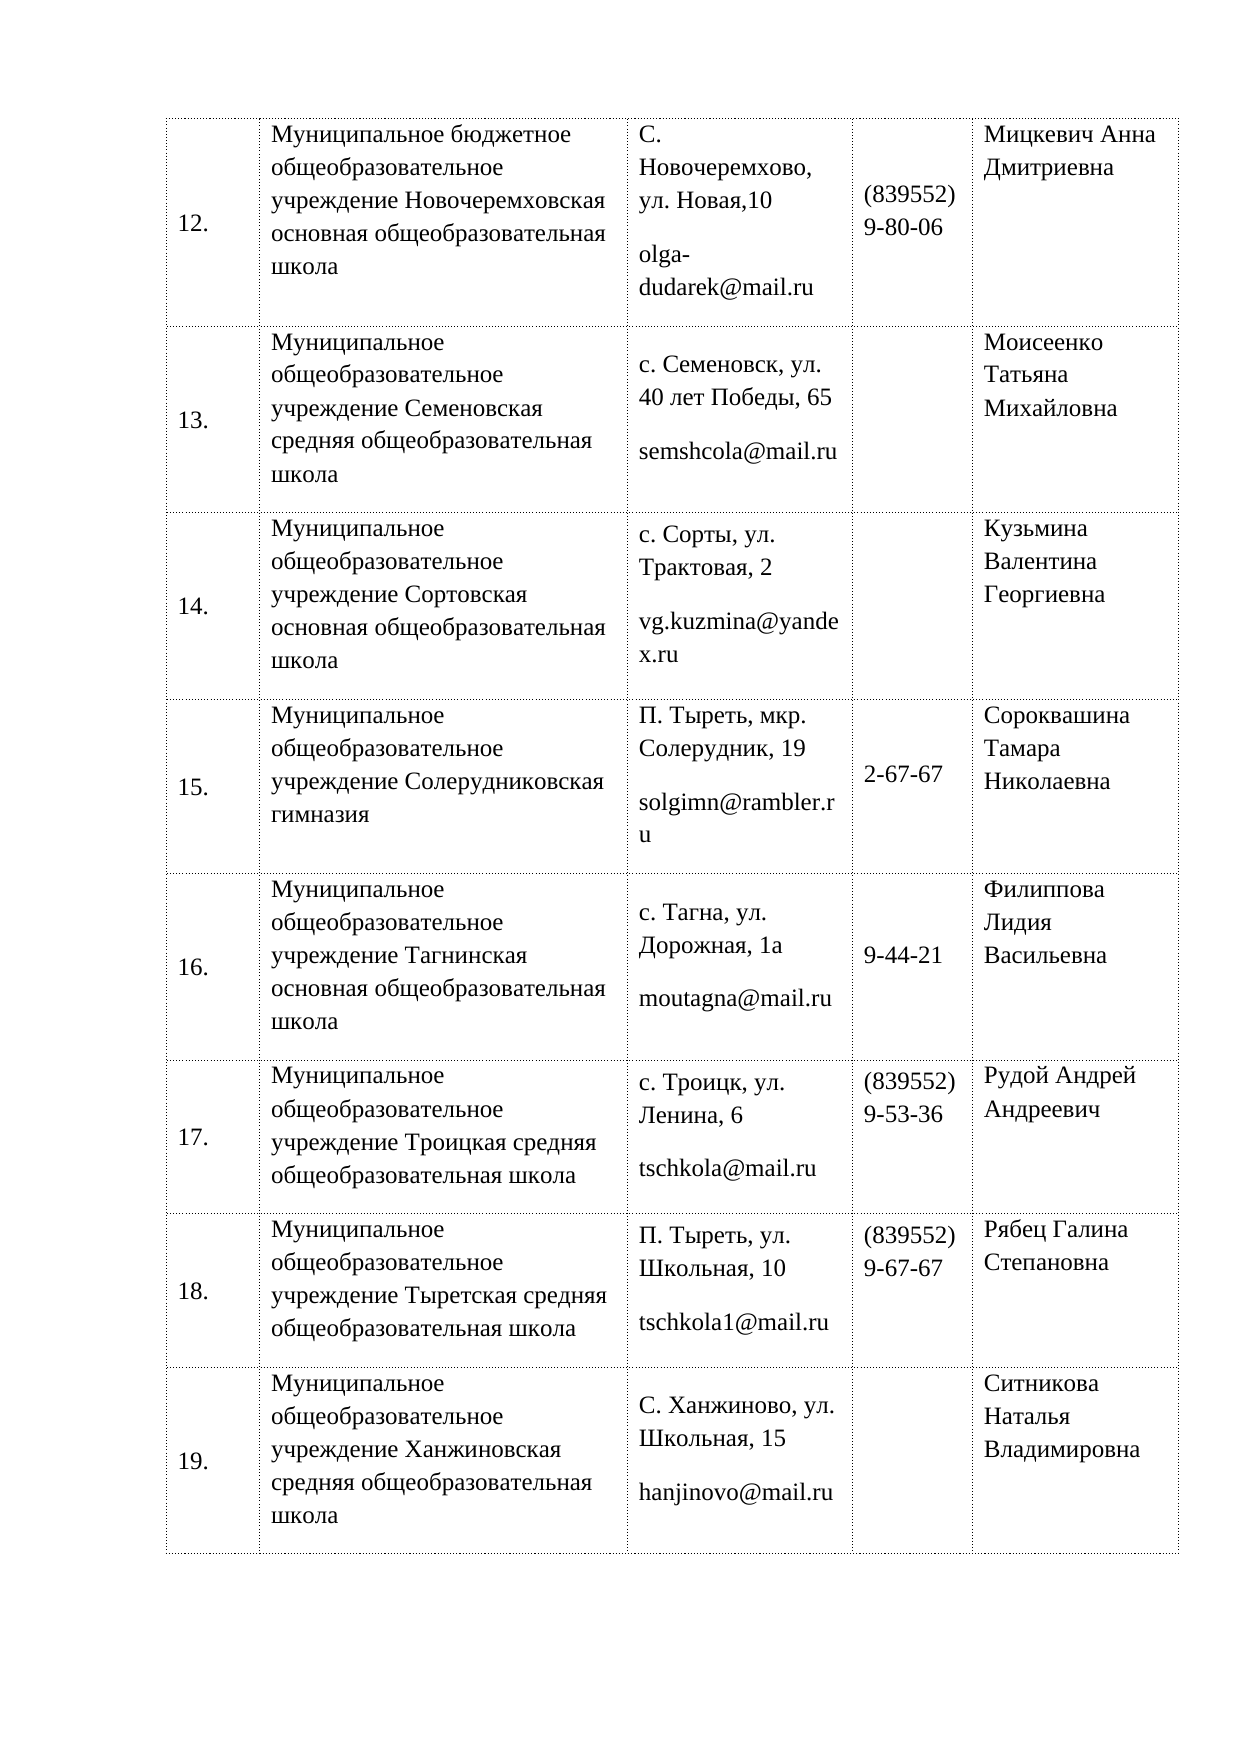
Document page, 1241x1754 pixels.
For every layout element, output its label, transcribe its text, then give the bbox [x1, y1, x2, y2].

table_cell [166, 1213, 259, 1367]
table_cell Муниципальное общеобразовательное учреждение Тагнинская основная общеобразовательная школа [260, 873, 627, 1059]
table_cell 2-67-67 [853, 699, 972, 873]
table_cell С. Новочеремхово, ул. Новая,10 olga-dudarek@mail.ru [628, 118, 852, 326]
table_cell [166, 699, 259, 873]
table_cell Кузьмина Валентина Георгиевна [973, 512, 1179, 699]
table_cell [166, 118, 259, 326]
table_cell Муниципальное общеобразовательное учреждение Тыретская средняя общеобразовательная школа [260, 1213, 627, 1367]
table_cell Филиппова Лидия Васильевна [973, 873, 1179, 1059]
table_cell [853, 1367, 972, 1553]
table_cell с. Троицк, ул. Ленина, 6 tschkola@mail.ru [628, 1060, 852, 1213]
table_cell [853, 326, 972, 512]
table_cell Ситникова Наталья Владимировна [973, 1367, 1179, 1553]
table_cell (839552)9-67-67 [853, 1213, 972, 1367]
table_cell Муниципальное бюджетное общеобразовательное учреждение Новочеремховская основная общеобразовательная школа [260, 118, 627, 326]
table_cell с. Тагна, ул. Дорожная, 1а moutagna@mail.ru [628, 873, 852, 1059]
table_cell Муниципальное общеобразовательное учреждение Солерудниковская гимназия [260, 699, 627, 873]
table_cell [166, 512, 259, 699]
table_cell Муниципальное общеобразовательное учреждение Троицкая средняя общеобразовательная школа [260, 1060, 627, 1213]
table_cell П. Тыреть, мкр. Солерудник, 19 solgimn@rambler.ru [628, 699, 852, 873]
table_cell С. Ханжиново, ул. Школьная, 15 hanjinovo@mail.ru [628, 1367, 852, 1553]
table_cell (839552)9-53-36 [853, 1060, 972, 1213]
table_cell 9-44-21 [853, 873, 972, 1059]
table_cell П. Тыреть, ул. Школьная, 10 tschkola1@mail.ru [628, 1213, 852, 1367]
table_cell с. Семеновск, ул. 40 лет Победы, 65 semshcola@mail.ru [628, 326, 852, 512]
table_cell [166, 1367, 259, 1553]
table_cell [853, 512, 972, 699]
table_cell Мицкевич Анна Дмитриевна [973, 118, 1179, 326]
table_cell Муниципальное общеобразовательное учреждение Сортовская основная общеобразовательная школа [260, 512, 627, 699]
table_cell [166, 326, 259, 512]
table_cell [166, 1060, 259, 1213]
table_cell Моисеенко Татьяна Михайловна [973, 326, 1179, 512]
table_cell [166, 873, 259, 1059]
table_cell Рудой Андрей Андреевич [973, 1060, 1179, 1213]
table_cell Муниципальное общеобразовательное учреждение Семеновская средняя общеобразовательная школа [260, 326, 627, 512]
table_cell Муниципальное общеобразовательное учреждение Ханжиновская средняя общеобразовательная школа [260, 1367, 627, 1553]
table_cell Рябец Галина Степановна [973, 1213, 1179, 1367]
table_cell (839552)9-80-06 [853, 118, 972, 326]
table_cell Сороквашина Тамара Николаевна [973, 699, 1179, 873]
table_cell с. Сорты, ул. Трактовая, 2 vg.kuzmina@yandex.ru [628, 512, 852, 699]
